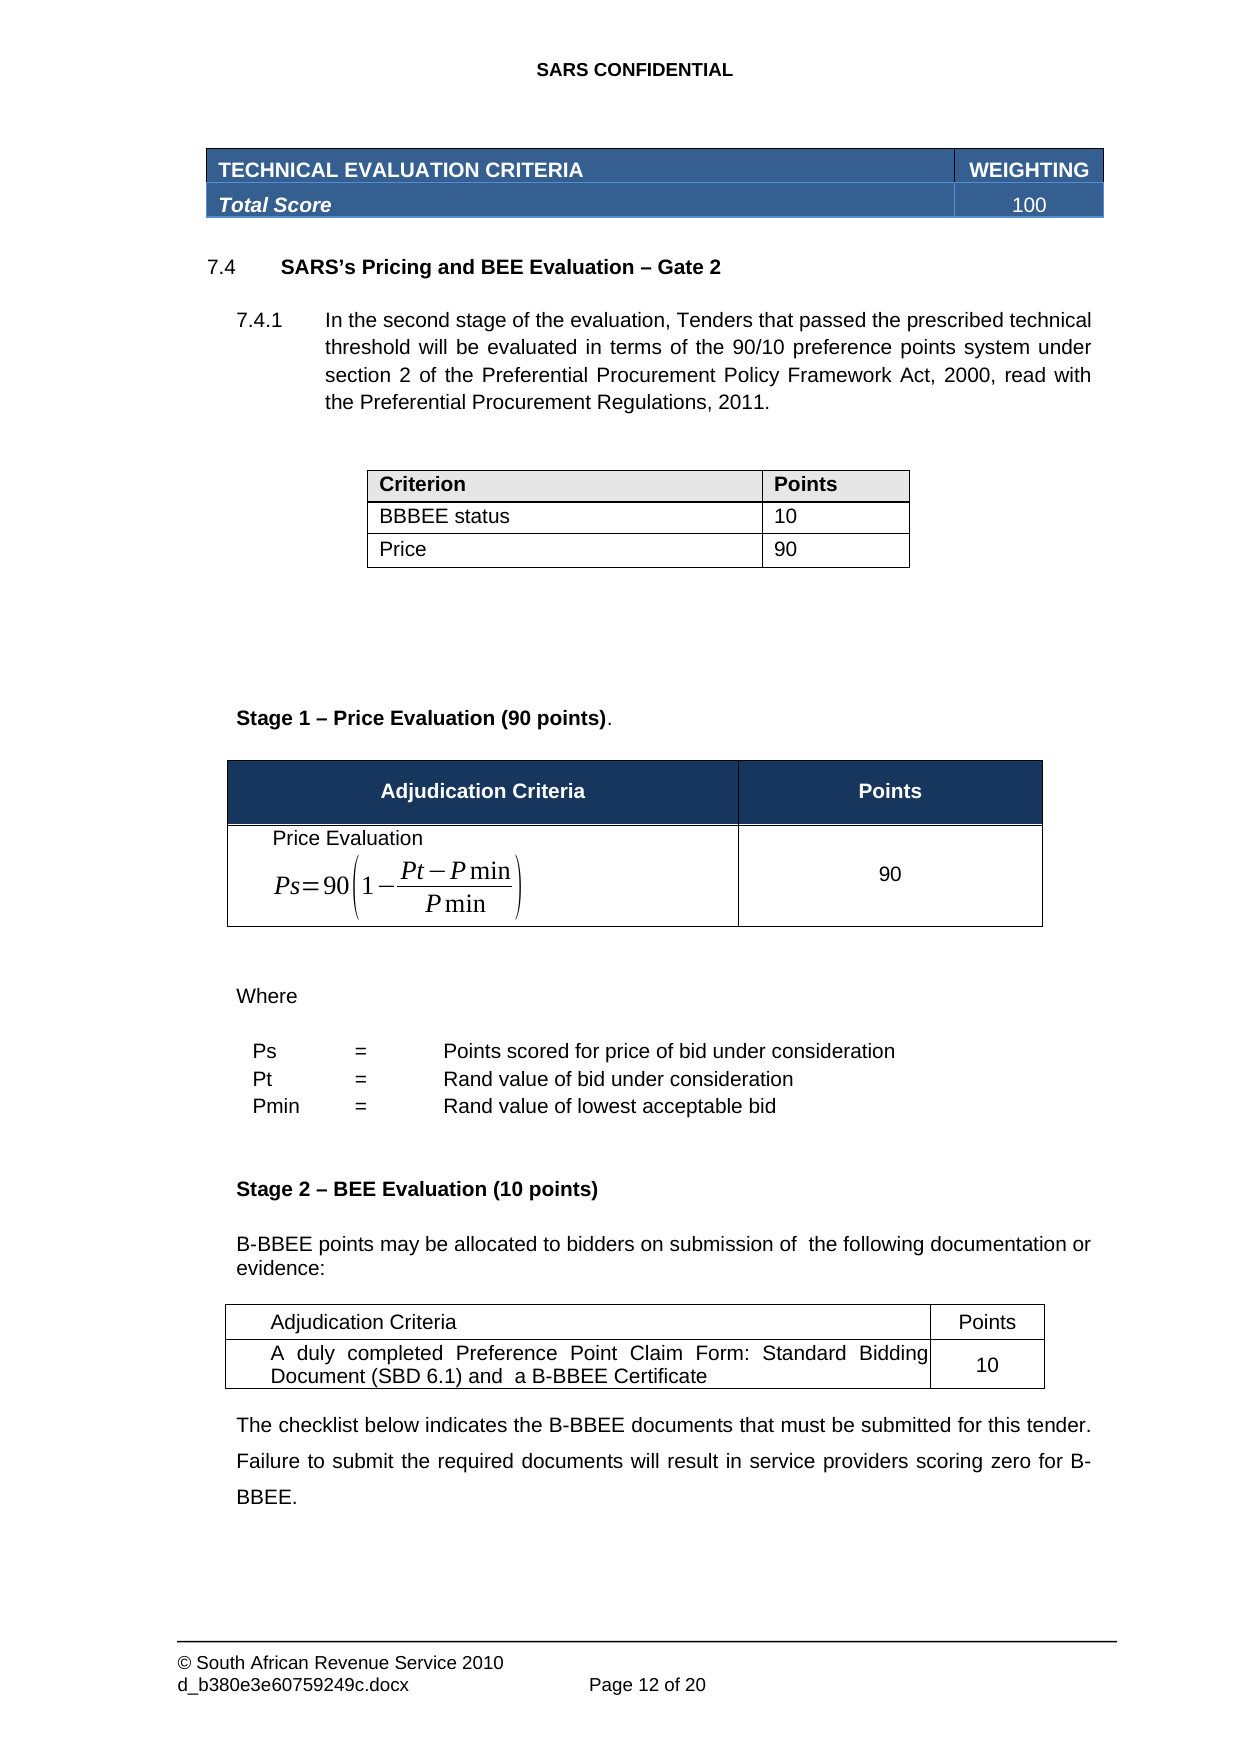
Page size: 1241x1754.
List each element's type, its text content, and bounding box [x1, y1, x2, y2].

table_header TECHNICAL EVALUATION CRITERIA [207, 149, 954, 182]
table_cell 90 [763, 534, 909, 567]
text Pt = Rand value of bid under consideration [252, 1067, 1092, 1091]
table_header Adjudication Criteria [228, 761, 738, 824]
table_cell Price [368, 534, 762, 567]
text Stage 1 – Price Evaluation (90 points). [236, 705, 1092, 729]
table_cell 10 [931, 1340, 1044, 1388]
table_cell Price Evaluation [228, 826, 738, 926]
table_cell 90 [739, 826, 1042, 926]
text Pmin = Rand value of lowest acceptable bid [252, 1094, 1092, 1118]
text Stage 2 – BEE Evaluation (10 points) [236, 1177, 1092, 1201]
table_header WEIGHTING [955, 149, 1103, 182]
table_header Points [763, 471, 909, 501]
text B-BBEE points may be allocated to bidders on submission of the following documentation or evidence: [236, 1232, 1092, 1279]
table_header Points [931, 1305, 1044, 1339]
table_cell Total Score [207, 183, 954, 216]
table_cell A duly completed Preference Point Claim Form: Standard Bidding Document (SBD 6.1) and a B-BBEE Certificate [226, 1340, 930, 1388]
table_cell BBBEE status [368, 503, 762, 533]
table_header Adjudication Criteria [226, 1305, 930, 1339]
table_cell 10 [763, 503, 909, 533]
table_cell 100 [955, 183, 1103, 216]
text In the second stage of the evaluation, Tenders that passed the prescribed technical threshold will be evaluated in terms of the 90/10 preference points system under section 2 of the Preferential Procurement Policy Framework Act, 2000, read with the Preferential Procurement Regulations, 2011. [236, 307, 1092, 414]
text SARS’s Pricing and BEE Evaluation – Gate 2 [207, 255, 1092, 279]
table_header Points [739, 761, 1042, 824]
table_header Criterion [368, 471, 762, 501]
text The checklist below indicates the B-BBEE documents that must be submitted for this tender. Failure to submit the required documents will result in service providers scoring zero for B-BBEE. [236, 1413, 1092, 1509]
text Ps = Points scored for price of bid under consideration [252, 1039, 1092, 1063]
text Where [236, 984, 1092, 1008]
